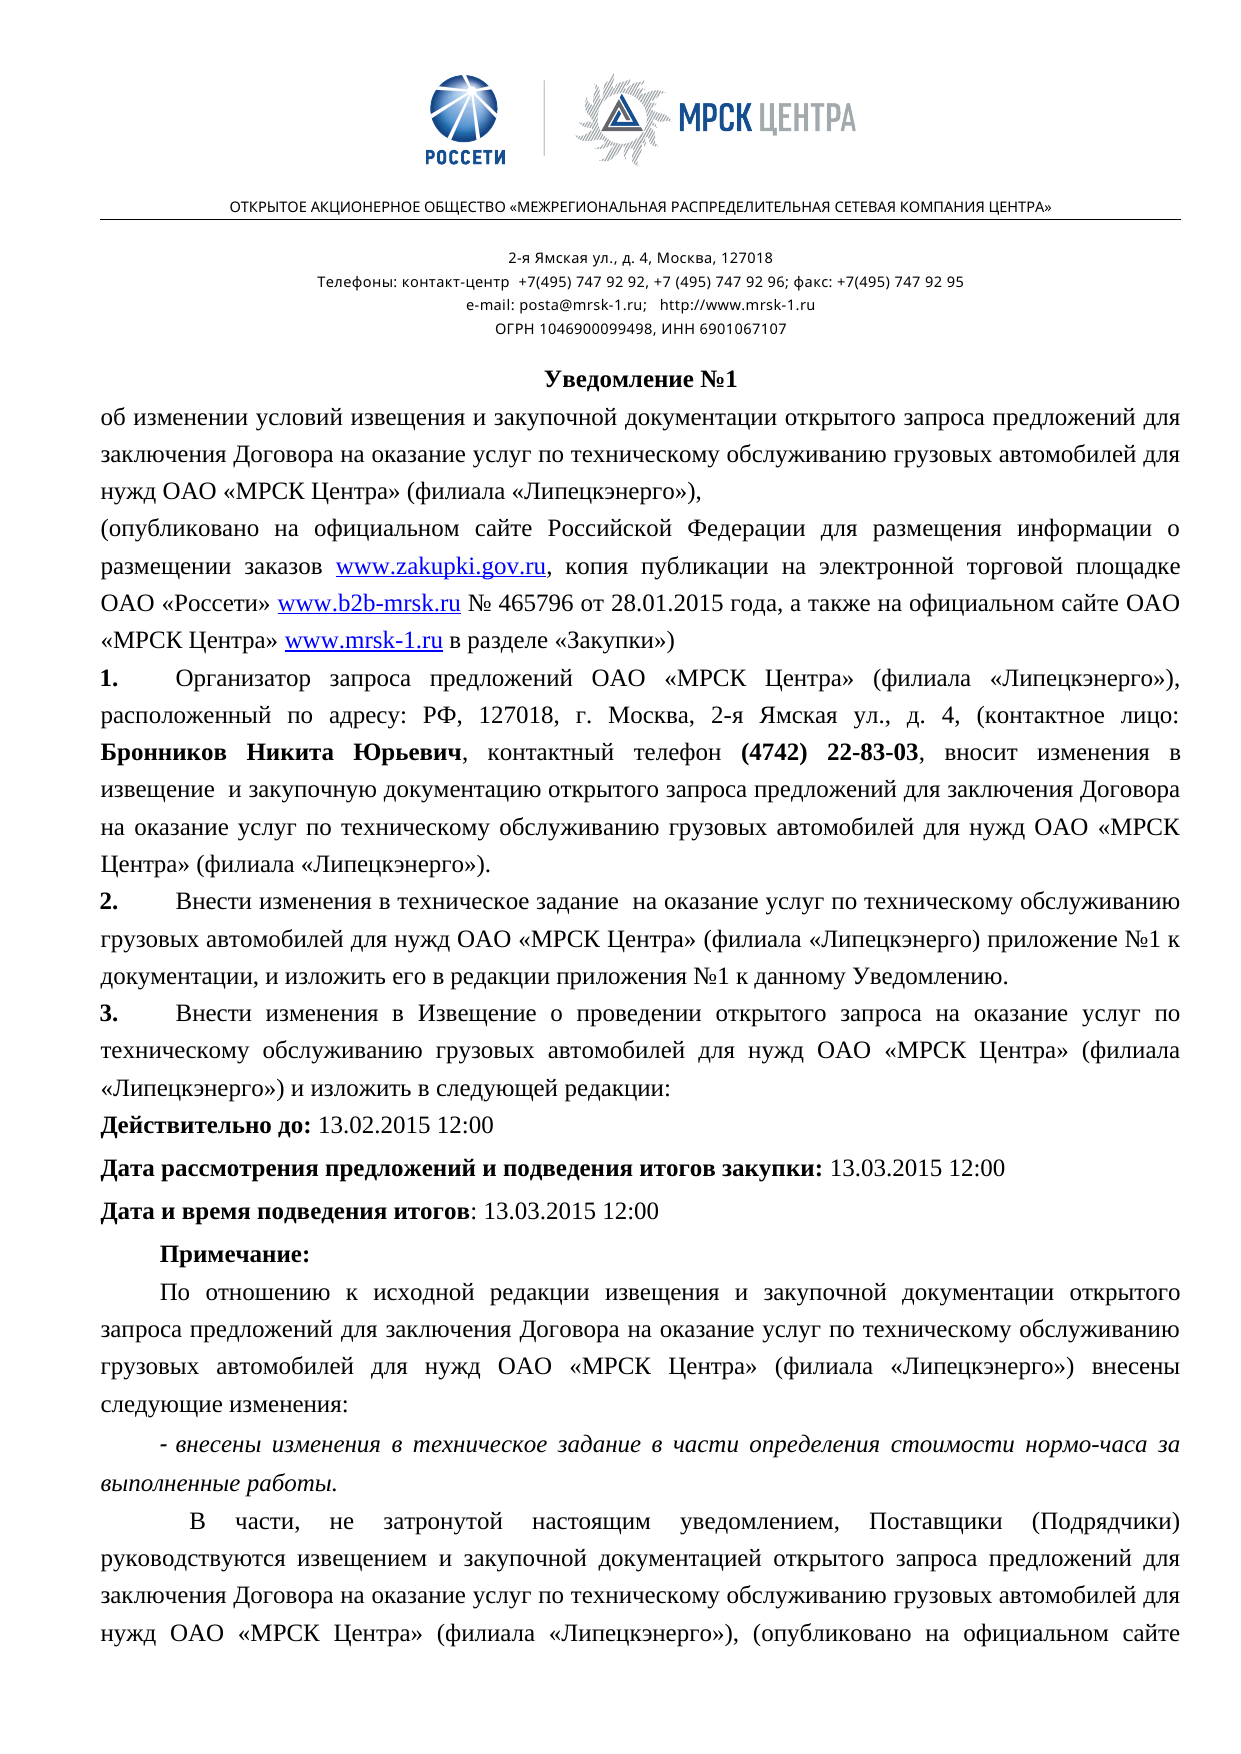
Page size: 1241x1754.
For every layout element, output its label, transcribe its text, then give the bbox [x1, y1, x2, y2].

text 2-я Ямская ул., д. 4, Москва, 127018 [100, 247, 1181, 267]
list Внести изменения в Извещение о проведении открытого запроса на оказание услуг по техническому обслуживанию грузовых автомобилей для нужд ОАО «МРСК Центра» (филиала «Липецкэнерго») и изложить в следующей редакции: [99, 998, 1181, 1102]
text об изменении условий извещения и закупочной документации открытого запроса предложений для заключения Договора на оказание услуг по техническому обслуживанию грузовых автомобилей для нужд ОАО «МРСК Центра» (филиала «Липецкэнерго»), [100, 402, 1181, 505]
text Уведомление №1 [100, 364, 1181, 393]
list По отношению к исходной редакции извещения и закупочной документации открытого запроса предложений для заключения Договора на оказание услуг по техническому обслуживанию грузовых автомобилей для нужд ОАО «МРСК Центра» (филиала «Липецкэнерго») внесены следующие изменения: [100, 1277, 1181, 1417]
list Примечание: [100, 1239, 1181, 1268]
list Внести изменения в техническое задание на оказание услуг по техническому обслуживанию грузовых автомобилей для нужд ОАО «МРСК Центра» (филиала «Липецкэнерго) приложение №1 к документации, и изложить его в редакции приложения №1 к данному Уведомлению. [99, 886, 1181, 990]
list Организатор запроса предложений ОАО «МРСК Центра» (филиала «Липецкэнерго»), расположенный по адресу: РФ, 127018, г. Москва, 2-я Ямская ул., д. 4, (контактное лицо: Бронников Никита Юрьевич, контактный телефон (4742) 22-83-03, вносит изменения в извещение и закупочную документацию открытого запроса предложений для заключения Договора на оказание услуг по техническому обслуживанию грузовых автомобилей для нужд ОАО «МРСК Центра» (филиала «Липецкэнерго»). [99, 663, 1181, 878]
text Телефоны: контакт-центр +7(495) 747 92 92, +7 (495) 747 92 96; факс: +7(495) 747 92 95 [100, 271, 1181, 291]
text (опубликовано на официальном сайте Российской Федерации для размещения информации о размещении заказов www.zakupki.gov.ru, копия публикации на электронной торговой площадке ОАО «Россети» www.b2b-mrsk.ru № 465796 от 28.01.2015 года, а также на официальном сайте ОАО «МРСК Центра» www.mrsk-1.ru в разделе «Закупки») [100, 513, 1181, 654]
list Дата рассмотрения предложений и подведения итогов закупки: 13.03.2015 12:00 [100, 1153, 1181, 1182]
text e-mail: posta@mrsk-1.ru; http://www.mrsk-1.ru [100, 295, 1181, 315]
picture [426, 73, 856, 166]
list Действительно до: 13.02.2015 12:00 [100, 1110, 1181, 1139]
text Открытое акционерное общество «Межрегиональная распределительная сетевая компания Центра» [100, 197, 1181, 219]
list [100, 1506, 1181, 1646]
text ОГРН 1046900099498, ИНН 6901067107 [100, 319, 1181, 339]
list Дата и время подведения итогов: 13.03.2015 12:00 [100, 1196, 1181, 1225]
list внесены изменения в техническое задание в части определения стоимости нормо-часа за выполненные работы. [100, 1426, 1181, 1497]
